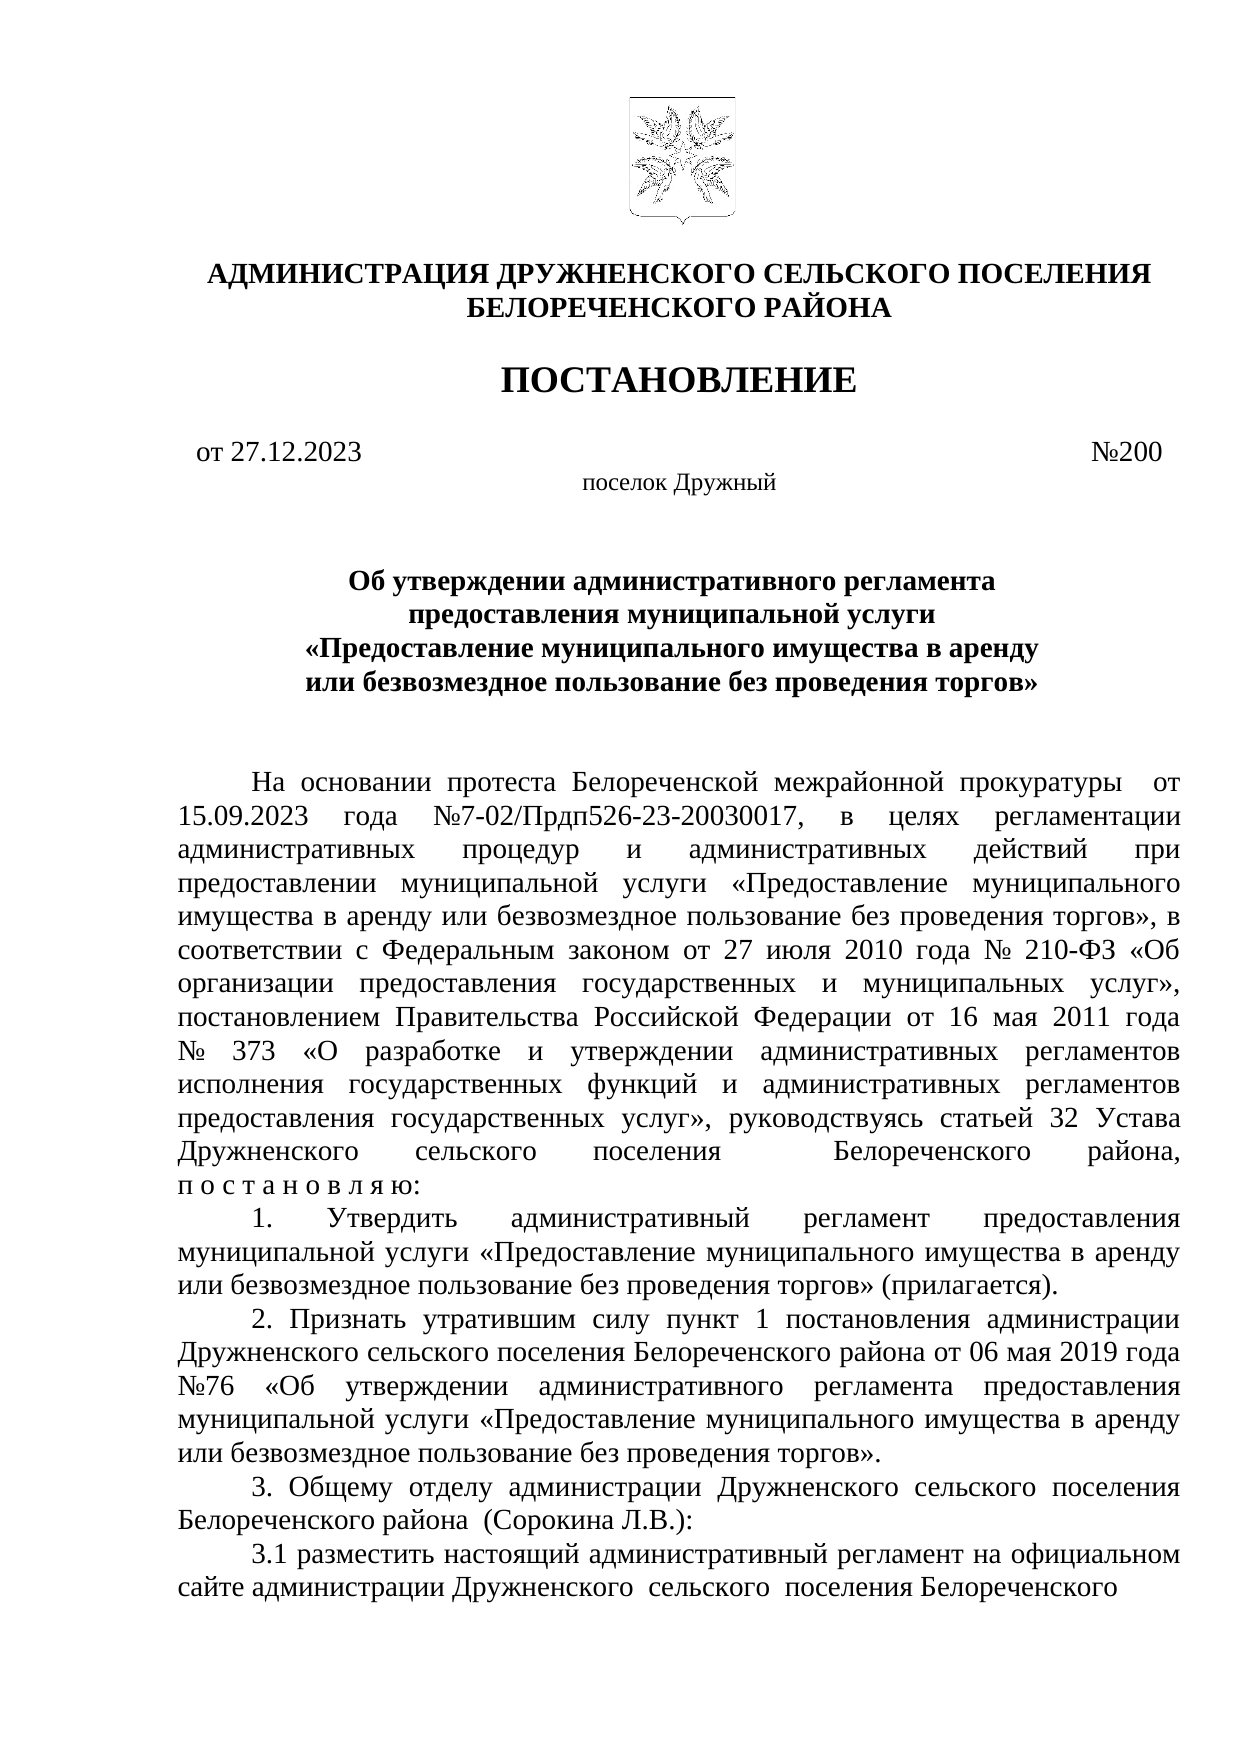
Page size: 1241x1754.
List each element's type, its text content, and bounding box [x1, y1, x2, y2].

text от 27.12.2023 №200 [177, 434, 1181, 467]
text Об утверждении административного регламента предоставления муниципальной услуги «Предоставление муниципального имущества в аренду или безвозмездное пользование без проведения торгов» [295, 563, 1048, 697]
text 1. Утвердить административный регламент предоставления муниципальной услуги «Предоставление муниципального имущества в аренду или безвозмездное пользование без проведения торгов» (прилагается). [177, 1200, 1181, 1301]
text БЕЛОРЕЧЕНСКОГО РАЙОНА [177, 290, 1181, 323]
text поселок Дружный [177, 467, 1181, 496]
text АДМИНИСТРАЦИЯ ДРУЖНЕНСКОГО СЕЛЬСКОГО ПОСЕЛЕНИЯ [177, 256, 1181, 290]
text ПОСТАНОВЛЕНИЕ [177, 357, 1181, 400]
text 3.1 разместить настоящий административный регламент на официальном сайте администрации Дружненского сельского поселения Белореченского [177, 1536, 1181, 1603]
text 2. Признать утратившим силу пункт 1 постановления администрации Дружненского сельского поселения Белореченского района от 06 мая 2019 года №76 «Об утверждении административного регламента предоставления муниципальной услуги «Предоставление муниципального имущества в аренду или безвозмездное пользование без проведения торгов». [177, 1301, 1181, 1469]
text На основании протеста Белореченской межрайонной прокуратуры от 15.09.2023 года №7-02/Прдп526-23-20030017, в целях регламентации административных процедур и административных действий при предоставлении муниципальной услуги «Предоставление муниципального имущества в аренду или безвозмездное пользование без проведения торгов», в соответствии с Федеральным законом от 27 июля 2010 года № 210-ФЗ «Об организации предоставления государственных и муниципальных услуг», постановлением Правительства Российской Федерации от 16 мая 2011 года № 373 «О разработке и утверждении административных регламентов исполнения государственных функций и административных регламентов предоставления государственных услуг», руководствуясь статьей 32 Устава Дружненского сельского поселения Белореченского района, п о с т а н о в л я ю: [177, 764, 1181, 1200]
text 3. Общему отделу администрации Дружненского сельского поселения Белореченского района (Сорокина Л.В.): [177, 1469, 1181, 1536]
